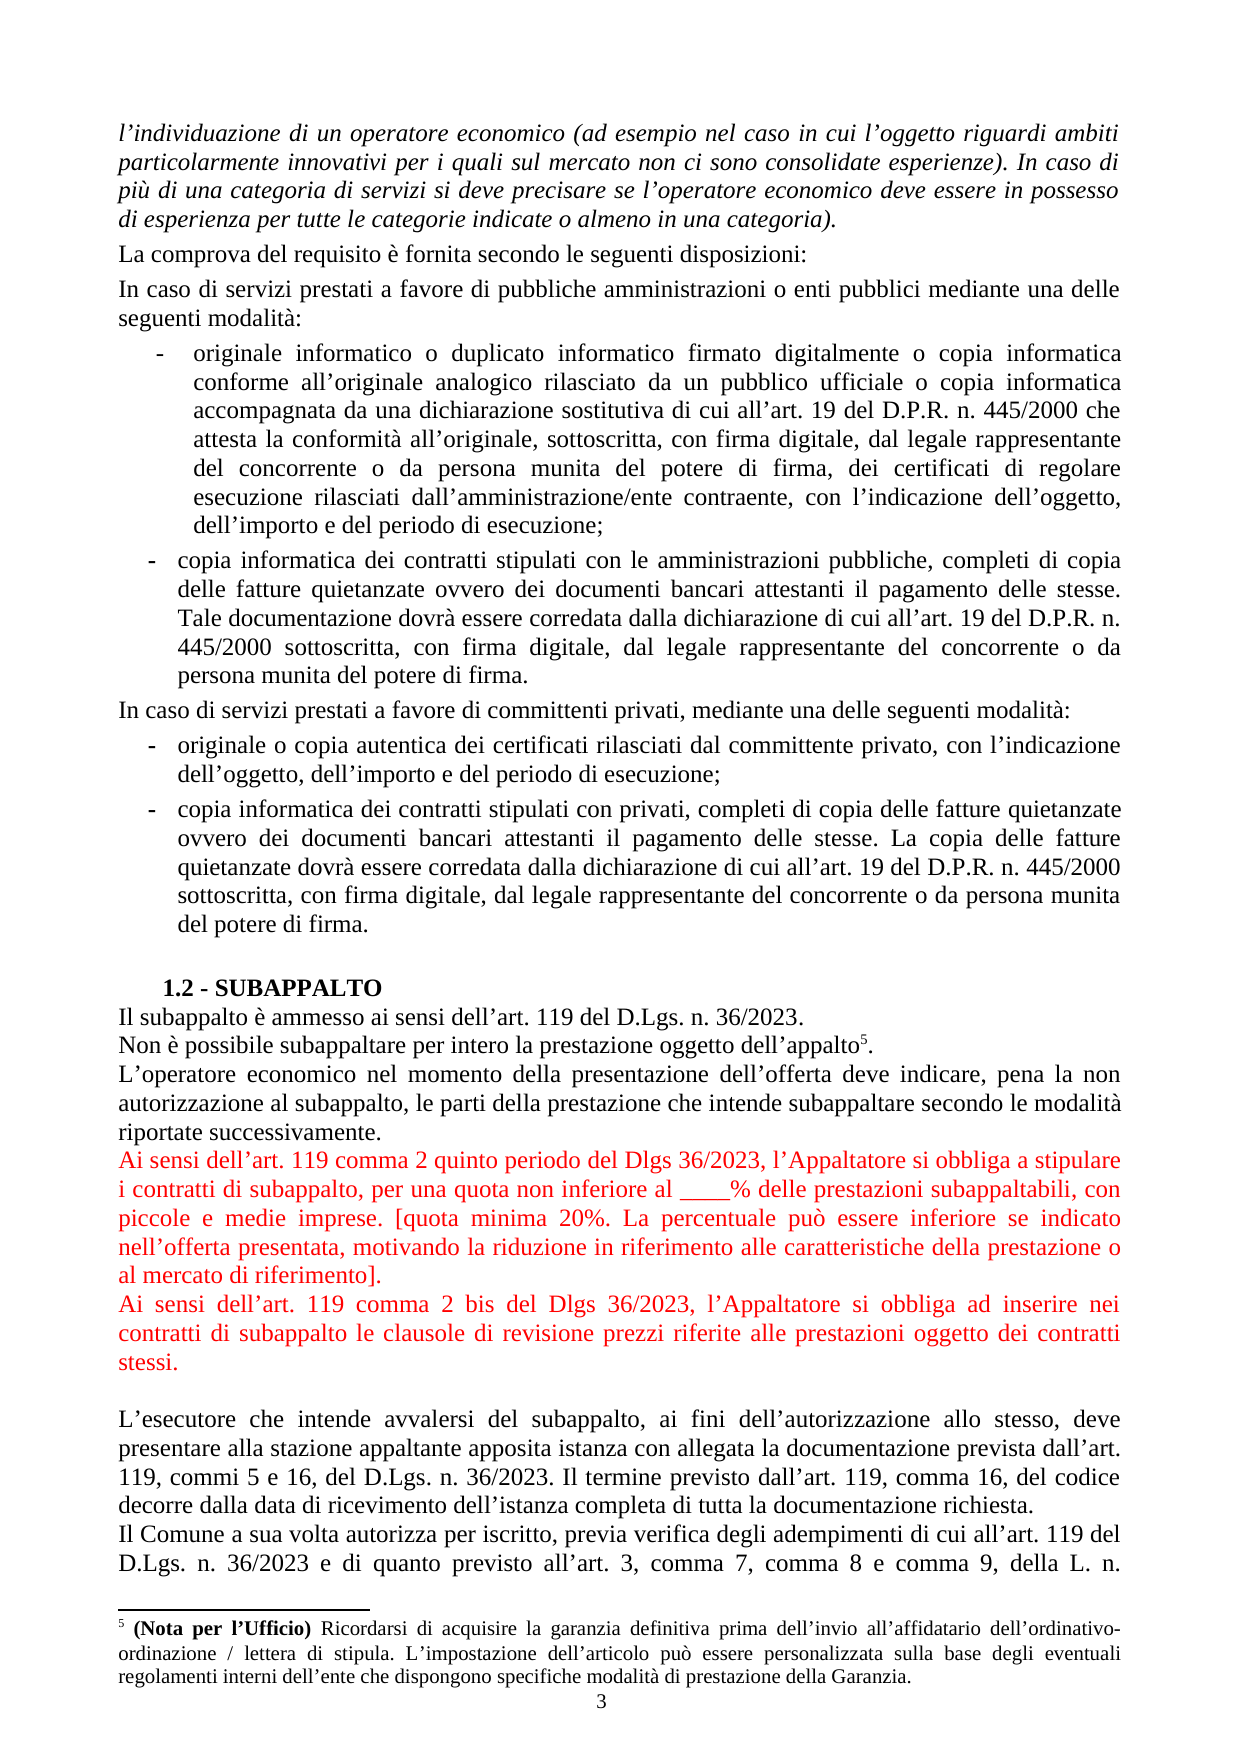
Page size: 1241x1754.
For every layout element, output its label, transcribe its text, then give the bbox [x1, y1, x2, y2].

text In caso di servizi prestati a favore di committenti privati, mediante una delle seguenti modalità: [118, 696, 1122, 724]
text Il subappalto è ammesso ai sensi dell’art. 119 del D.Lgs. n. 36/2023. [118, 1002, 1122, 1031]
subtitle 1.2 - SUBAPPALTO [162, 973, 1048, 1002]
text In caso di servizi prestati a favore di pubbliche amministrazioni o enti pubblici mediante una delle seguenti modalità: [118, 274, 1122, 332]
text Ai sensi dell’art. 119 comma 2 bis del Dlgs 36/2023, l’Appaltatore si obbliga ad inserire nei contratti di subappalto le clausole di revisione prezzi riferite alle prestazioni oggetto dei contratti stessi. [118, 1289, 1122, 1376]
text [118, 1519, 1122, 1577]
list copia informatica dei contratti stipulati con privati, completi di copia delle fatture quietanzate ovvero dei documenti bancari attestanti il pagamento delle stesse. La copia delle fatture quietanzate dovrà essere corredata dalla dichiarazione di cui all’art. 19 del D.P.R. n. 445/2000 sottoscritta, con firma digitale, dal legale rappresentante del concorrente o da persona munita del potere di firma. [148, 794, 1122, 938]
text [118, 118, 1122, 233]
text Non è possibile subappaltare per intero la prestazione oggetto dell’appalto. [118, 1031, 1122, 1059]
list originale o copia autentica dei certificati rilasciati dal committente privato, con l’indicazione dell’oggetto, dell’importo e del periodo di esecuzione; [148, 731, 1122, 788]
text La comprova del requisito è fornita secondo le seguenti disposizioni: [118, 239, 1122, 268]
list originale informatico o duplicato informatico firmato digitalmente o copia informatica conforme all’originale analogico rilasciato da un pubblico ufficiale o copia informatica accompagnata da una dichiarazione sostitutiva di cui all’art. 19 del D.P.R. n. 445/2000 che attesta la conformità all’originale, sottoscritta, con firma digitale, dal legale rappresentante del concorrente o da persona munita del potere di firma, dei certificati di regolare esecuzione rilasciati dall’amministrazione/ente contraente, con l’indicazione dell’oggetto, dell’importo e del periodo di esecuzione; [156, 338, 1122, 539]
list copia informatica dei contratti stipulati con le amministrazioni pubbliche, completi di copia delle fatture quietanzate ovvero dei documenti bancari attestanti il pagamento delle stesse. Tale documentazione dovrà essere corredata dalla dichiarazione di cui all’art. 19 del D.P.R. n. 445/2000 sottoscritta, con firma digitale, dal legale rappresentante del concorrente o da persona munita del potere di firma. [148, 546, 1122, 689]
text L’esecutore che intende avvalersi del subappalto, ai fini dell’autorizzazione allo stesso, deve presentare alla stazione appaltante apposita istanza con allegata la documentazione prevista dall’art. 119, commi 5 e 16, del D.Lgs. n. 36/2023. Il termine previsto dall’art. 119, comma 16, del codice decorre dalla data di ricevimento dell’istanza completa di tutta la documentazione richiesta. [118, 1404, 1122, 1519]
text Ai sensi dell’art. 119 comma 2 quinto periodo del Dlgs 36/2023, l’Appaltatore si obbliga a stipulare i contratti di subappalto, per una quota non inferiore al ____% delle prestazioni subappaltabili, con piccole e medie imprese. [quota minima 20%. La percentuale può essere inferiore se indicato nell’offerta presentata, motivando la riduzione in riferimento alle caratteristiche della prestazione o al mercato di riferimento]. [118, 1146, 1122, 1289]
text L’operatore economico nel momento della presentazione dell’offerta deve indicare, pena la non autorizzazione al subappalto, le parti della prestazione che intende subappaltare secondo le modalità riportate successivamente. [118, 1059, 1122, 1146]
